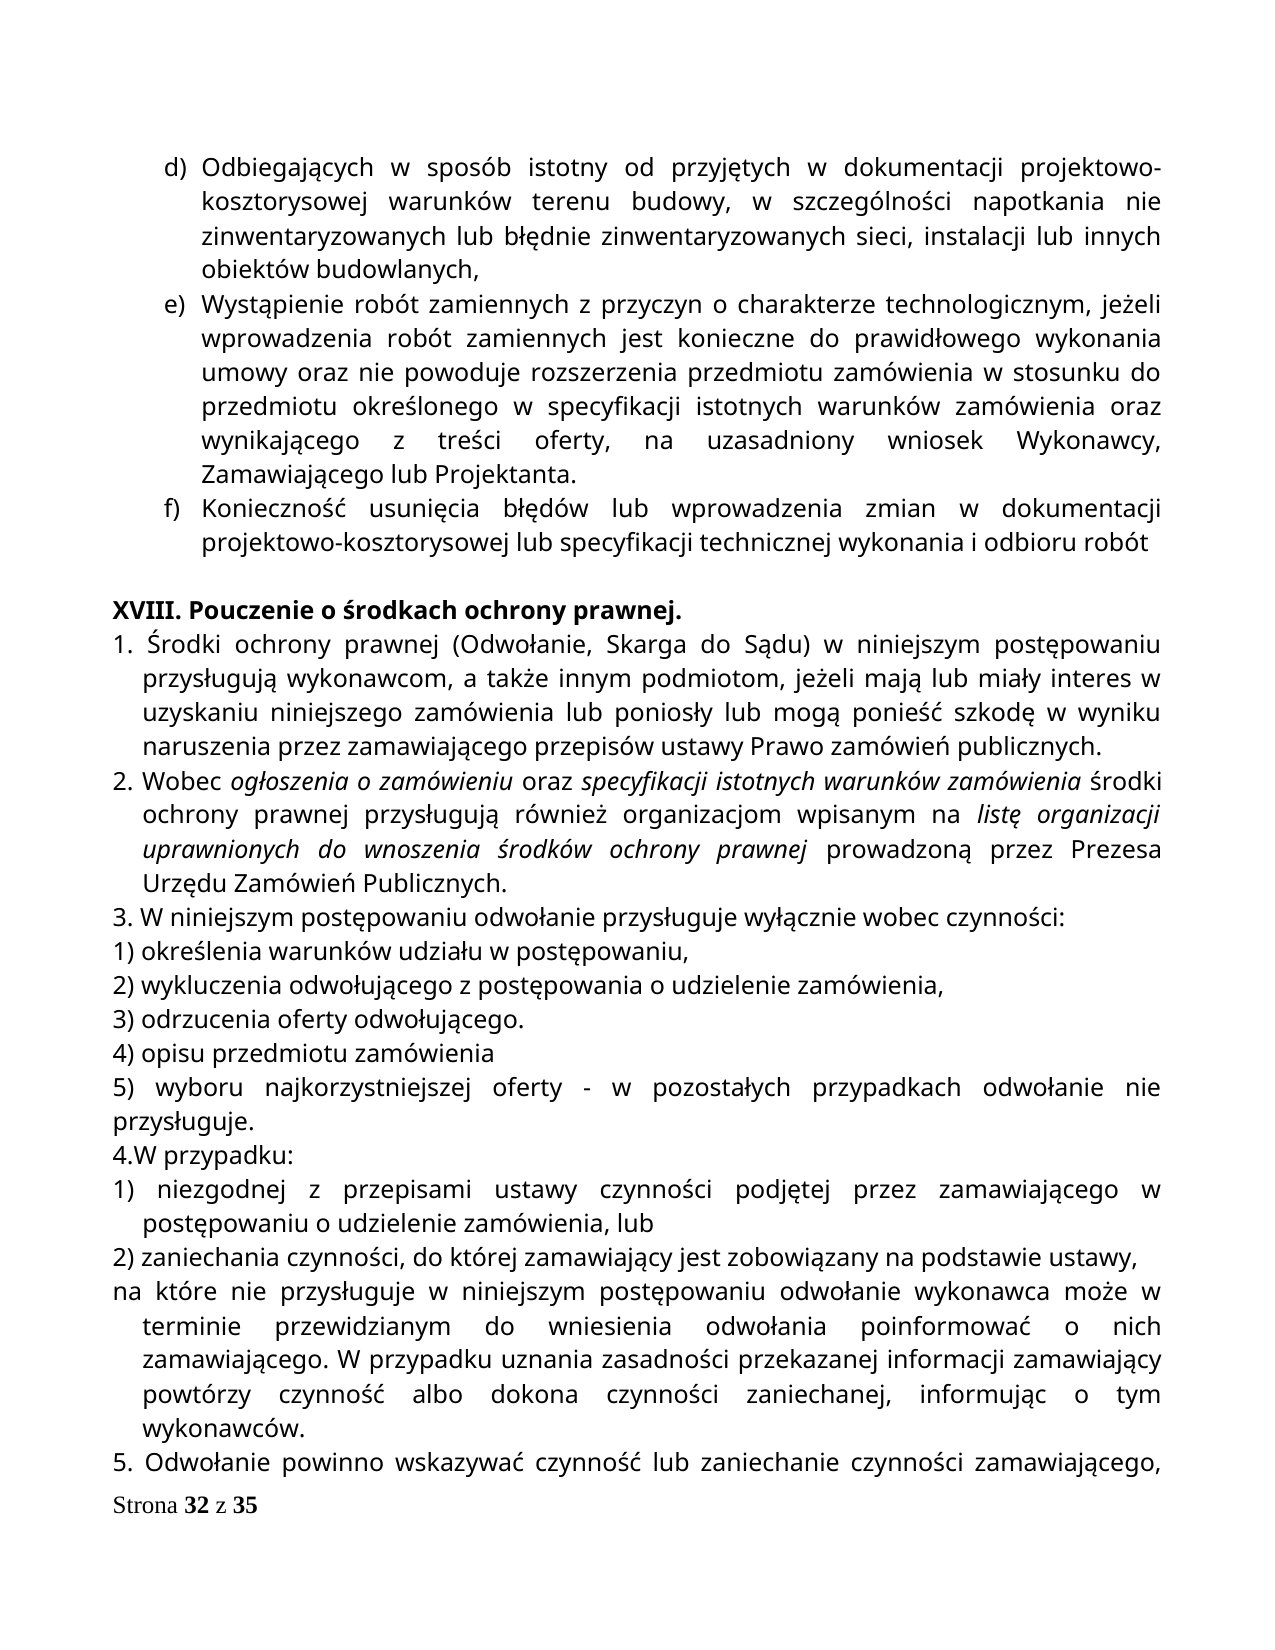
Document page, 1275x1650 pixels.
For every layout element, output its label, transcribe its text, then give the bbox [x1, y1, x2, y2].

text 2. Wobec ogłoszenia o zamówieniu oraz specyfikacji istotnych warunków zamówienia środki ochrony prawnej przysługują również organizacjom wpisanym na listę organizacji uprawnionych do wnoszenia środków ochrony prawnej prowadzoną przez Prezesa Urzędu Zamówień Publicznych. [112, 763, 1162, 899]
text 3. W niniejszym postępowaniu odwołanie przysługuje wyłącznie wobec czynności: [112, 899, 1162, 933]
text 2) wykluczenia odwołującego z postępowania o udzielenie zamówienia, [112, 967, 1162, 1002]
text XVIII. Pouczenie o środkach ochrony prawnej. [112, 593, 1162, 627]
text 4.W przypadku: [112, 1138, 1162, 1172]
text 5) wyboru najkorzystniejszej oferty - w pozostałych przypadkach odwołanie nie przysługuje. [112, 1070, 1162, 1138]
text 3) odrzucenia oferty odwołującego. [112, 1002, 1162, 1036]
list Wystąpienie robót zamiennych z przyczyn o charakterze technologicznym, jeżeli wprowadzenia robót zamiennych jest konieczne do prawidłowego wykonania umowy oraz nie powoduje rozszerzenia przedmiotu zamówienia w stosunku do przedmiotu określonego w specyfikacji istotnych warunków zamówienia oraz wynikającego z treści oferty, na uzasadniony wniosek Wykonawcy, Zamawiającego lub Projektanta. [164, 286, 1162, 491]
text na które nie przysługuje w niniejszym postępowaniu odwołanie wykonawca może w terminie przewidzianym do wniesienia odwołania poinformować o nich zamawiającego. W przypadku uznania zasadności przekazanej informacji zamawiający powtórzy czynność albo dokona czynności zaniechanej, informując o tym wykonawców. [112, 1274, 1162, 1444]
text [112, 1444, 1162, 1478]
text 2) zaniechania czynności, do której zamawiający jest zobowiązany na podstawie ustawy, [112, 1240, 1162, 1274]
list Konieczność usunięcia błędów lub wprowadzenia zmian w dokumentacji projektowo-kosztorysowej lub specyfikacji technicznej wykonania i odbioru robót [164, 491, 1162, 559]
text 1) niezgodnej z przepisami ustawy czynności podjętej przez zamawiającego w postępowaniu o udzielenie zamówienia, lub [112, 1172, 1162, 1240]
text 1. Środki ochrony prawnej (Odwołanie, Skarga do Sądu) w niniejszym postępowaniu przysługują wykonawcom, a także innym podmiotom, jeżeli mają lub miały interes w uzyskaniu niniejszego zamówienia lub poniosły lub mogą ponieść szkodę w wyniku naruszenia przez zamawiającego przepisów ustawy Prawo zamówień publicznych. [112, 627, 1162, 763]
text 4) opisu przedmiotu zamówienia [112, 1036, 1162, 1070]
text 1) określenia warunków udziału w postępowaniu, [112, 933, 1162, 967]
list Odbiegających w sposób istotny od przyjętych w dokumentacji projektowo-kosztorysowej warunków terenu budowy, w szczególności napotkania nie zinwentaryzowanych lub błędnie zinwentaryzowanych sieci, instalacji lub innych obiektów budowlanych, [164, 150, 1162, 286]
